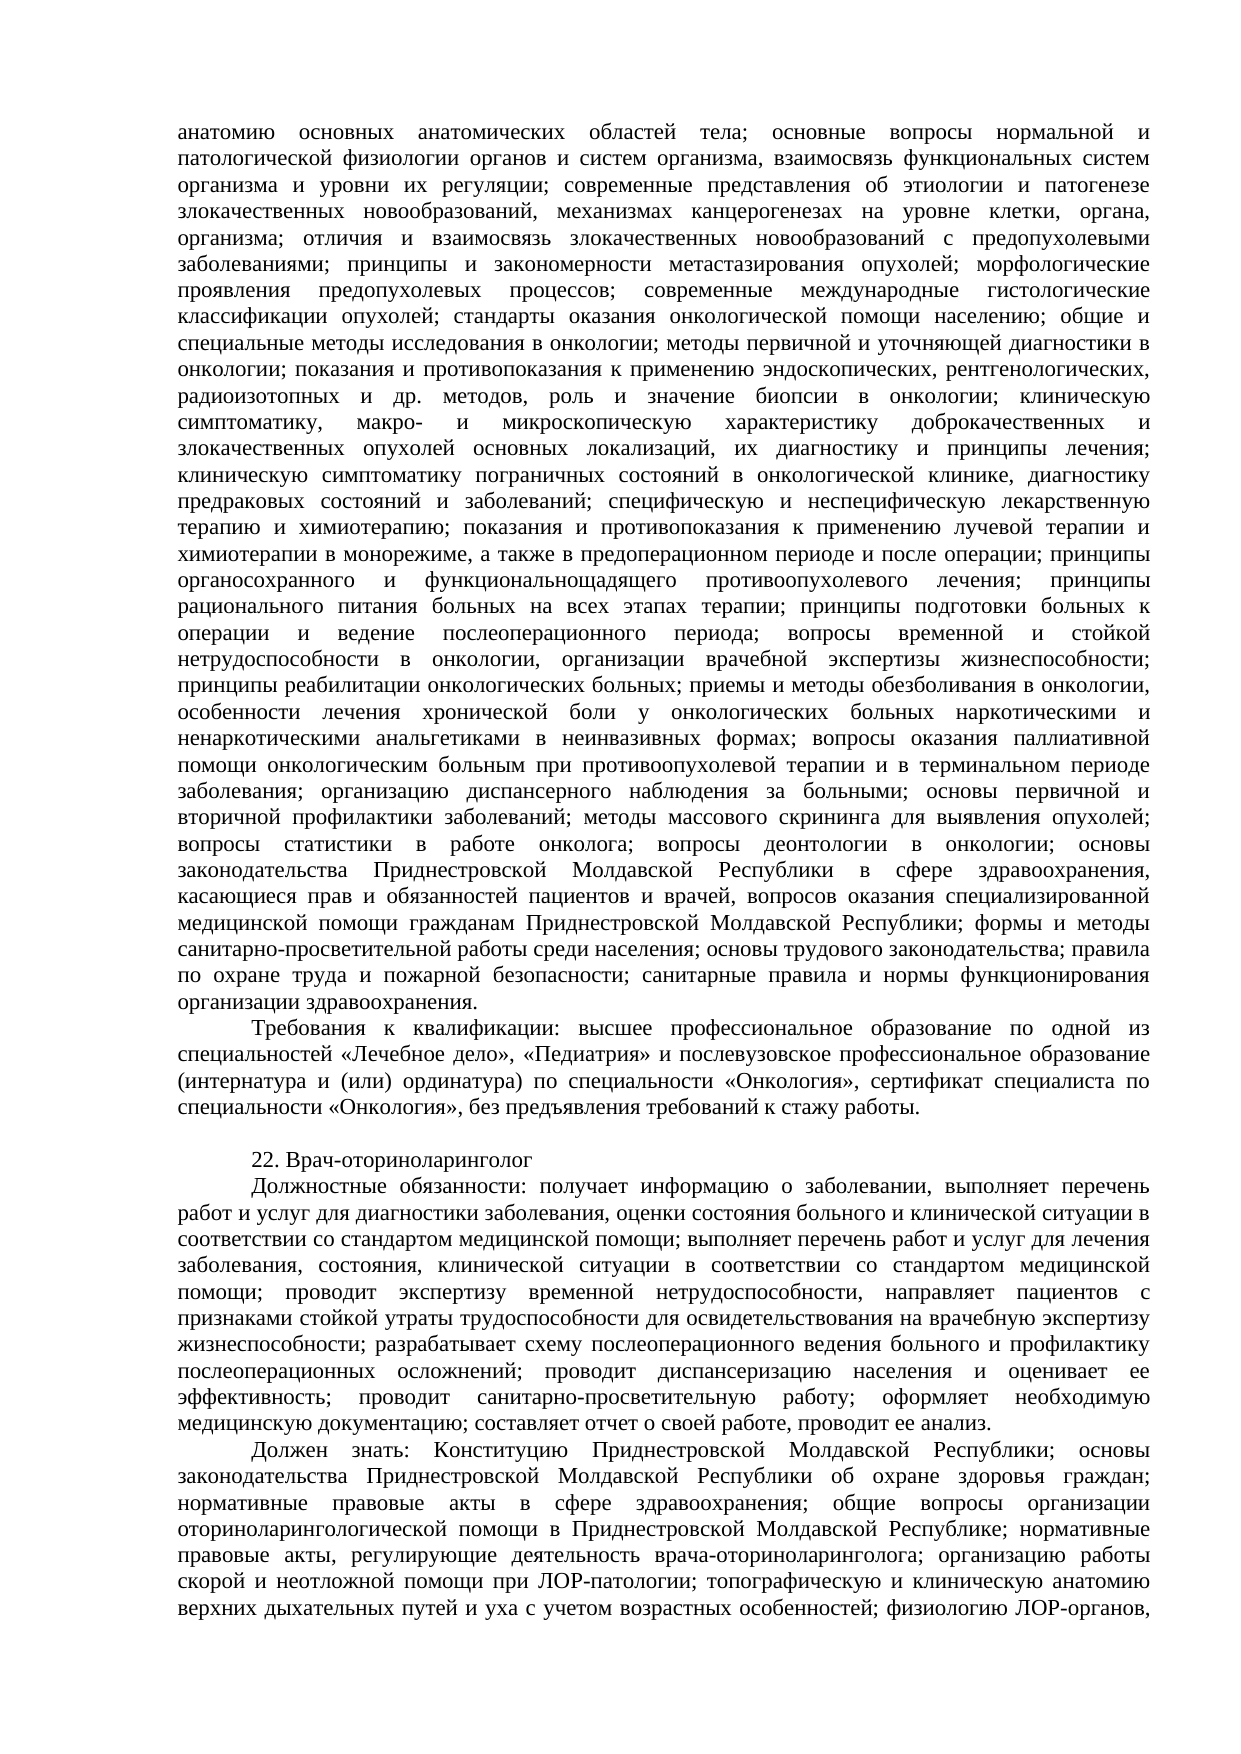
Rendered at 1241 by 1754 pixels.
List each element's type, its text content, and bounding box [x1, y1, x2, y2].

text Должностные обязанности: получает информацию о заболевании, выполняет перечень работ и услуг для диагностики заболевания, оценки состояния больного и клинической ситуации в соответствии со стандартом медицинской помощи; выполняет перечень работ и услуг для лечения заболевания, состояния, клинической ситуации в соответствии со стандартом медицинской помощи; проводит экспертизу временной нетрудоспособности, направляет пациентов с признаками стойкой утраты трудоспособности для освидетельствования на врачебную экспертизу жизнеспособности; разрабатывает схему послеоперационного ведения больного и профилактику послеоперационных осложнений; проводит диспансеризацию населения и оценивает ее эффективность; проводит санитарно-просветительную работу; оформляет необходимую медицинскую документацию; составляет отчет о своей работе, проводит ее анализ. [177, 1172, 1152, 1436]
text 22. Врач-оториноларинголог [177, 1146, 1152, 1172]
text Требования к квалификации: высшее профессиональное образование по одной из специальностей «Лечебное дело», «Педиатрия» и послевузовское профессиональное образование (интернатура и (или) ординатура) по специальности «Онкология», сертификат специалиста по специальности «Онкология», без предъявления требований к стажу работы. [177, 1014, 1152, 1119]
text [177, 118, 1152, 1014]
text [177, 1436, 1152, 1620]
